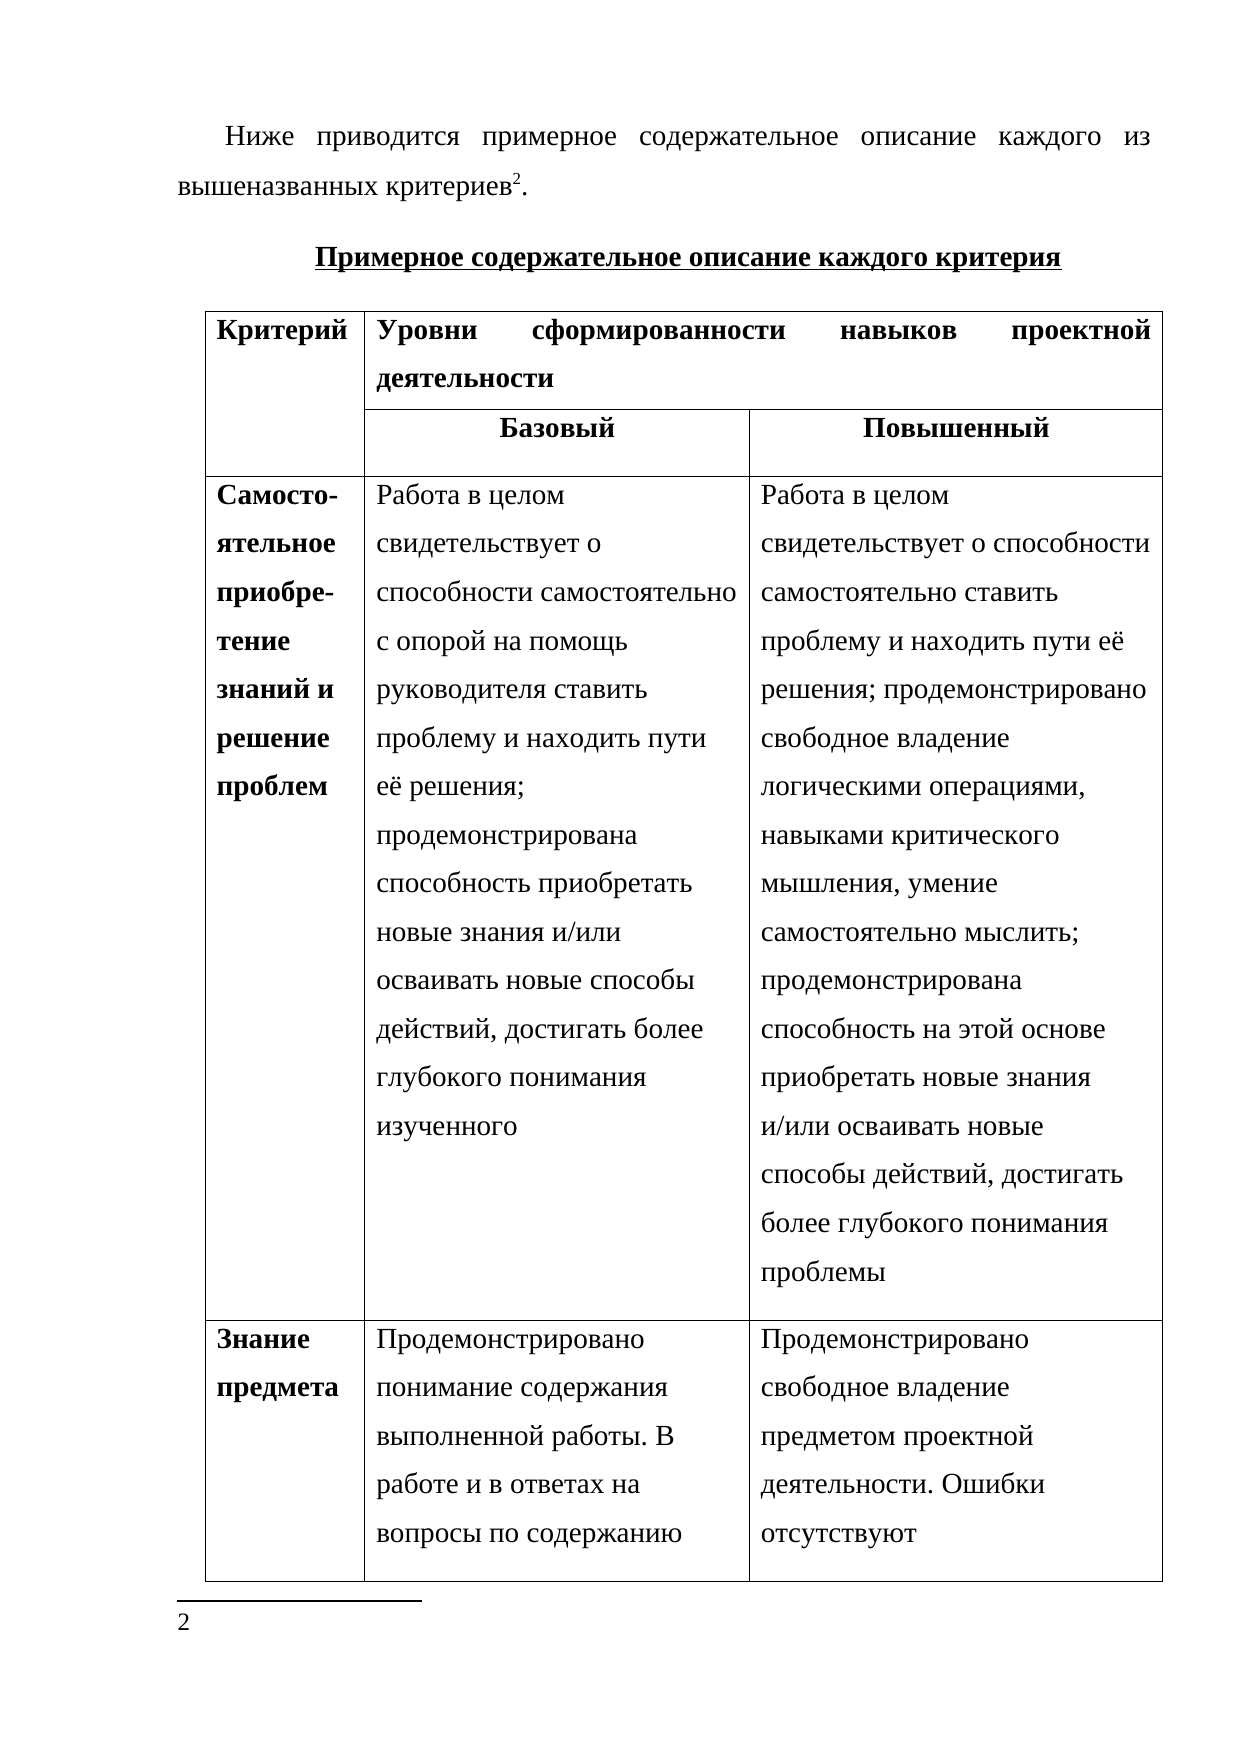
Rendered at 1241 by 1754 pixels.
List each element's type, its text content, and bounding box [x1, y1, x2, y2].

table_cell Базовый [365, 410, 749, 476]
table_cell Повышенный [750, 410, 1162, 476]
table_cell Работа в целом свидетельствует о способности самостоятельно с опорой на помощь руководителя ставить проблему и находить пути её решения; продемонстрирована способность приобретать новые знания и/или осваивать новые способы действий, достигать более глубокого понимания изученного [365, 477, 749, 1320]
table_cell Работа в целом свидетельствует о способности самостоятельно ставить проблему и находить пути её решения; продемонстрировано свободное владение логическими операциями, навыками критического мышления, умение самостоятельно мыслить; продемонстрирована способность на этой основе приобретать новые знания и/или осваивать новые способы действий, достигать более глубокого понимания проблемы [750, 477, 1162, 1320]
table_header Уровни сформированности навыков проектной деятельности [365, 312, 1162, 409]
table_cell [365, 1321, 749, 1581]
table_header Критерий [206, 312, 364, 476]
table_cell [750, 1321, 1162, 1581]
text Примерное содержательное описание каждого критерия [177, 239, 1152, 273]
table_cell Самосто-ятельное приобре-тение знаний и решение проблем [206, 477, 364, 1320]
text Ниже приводится примерное содержательное описание каждого из вышеназванных критериев. [177, 118, 1152, 202]
table_cell Знание предмета [206, 1321, 364, 1581]
